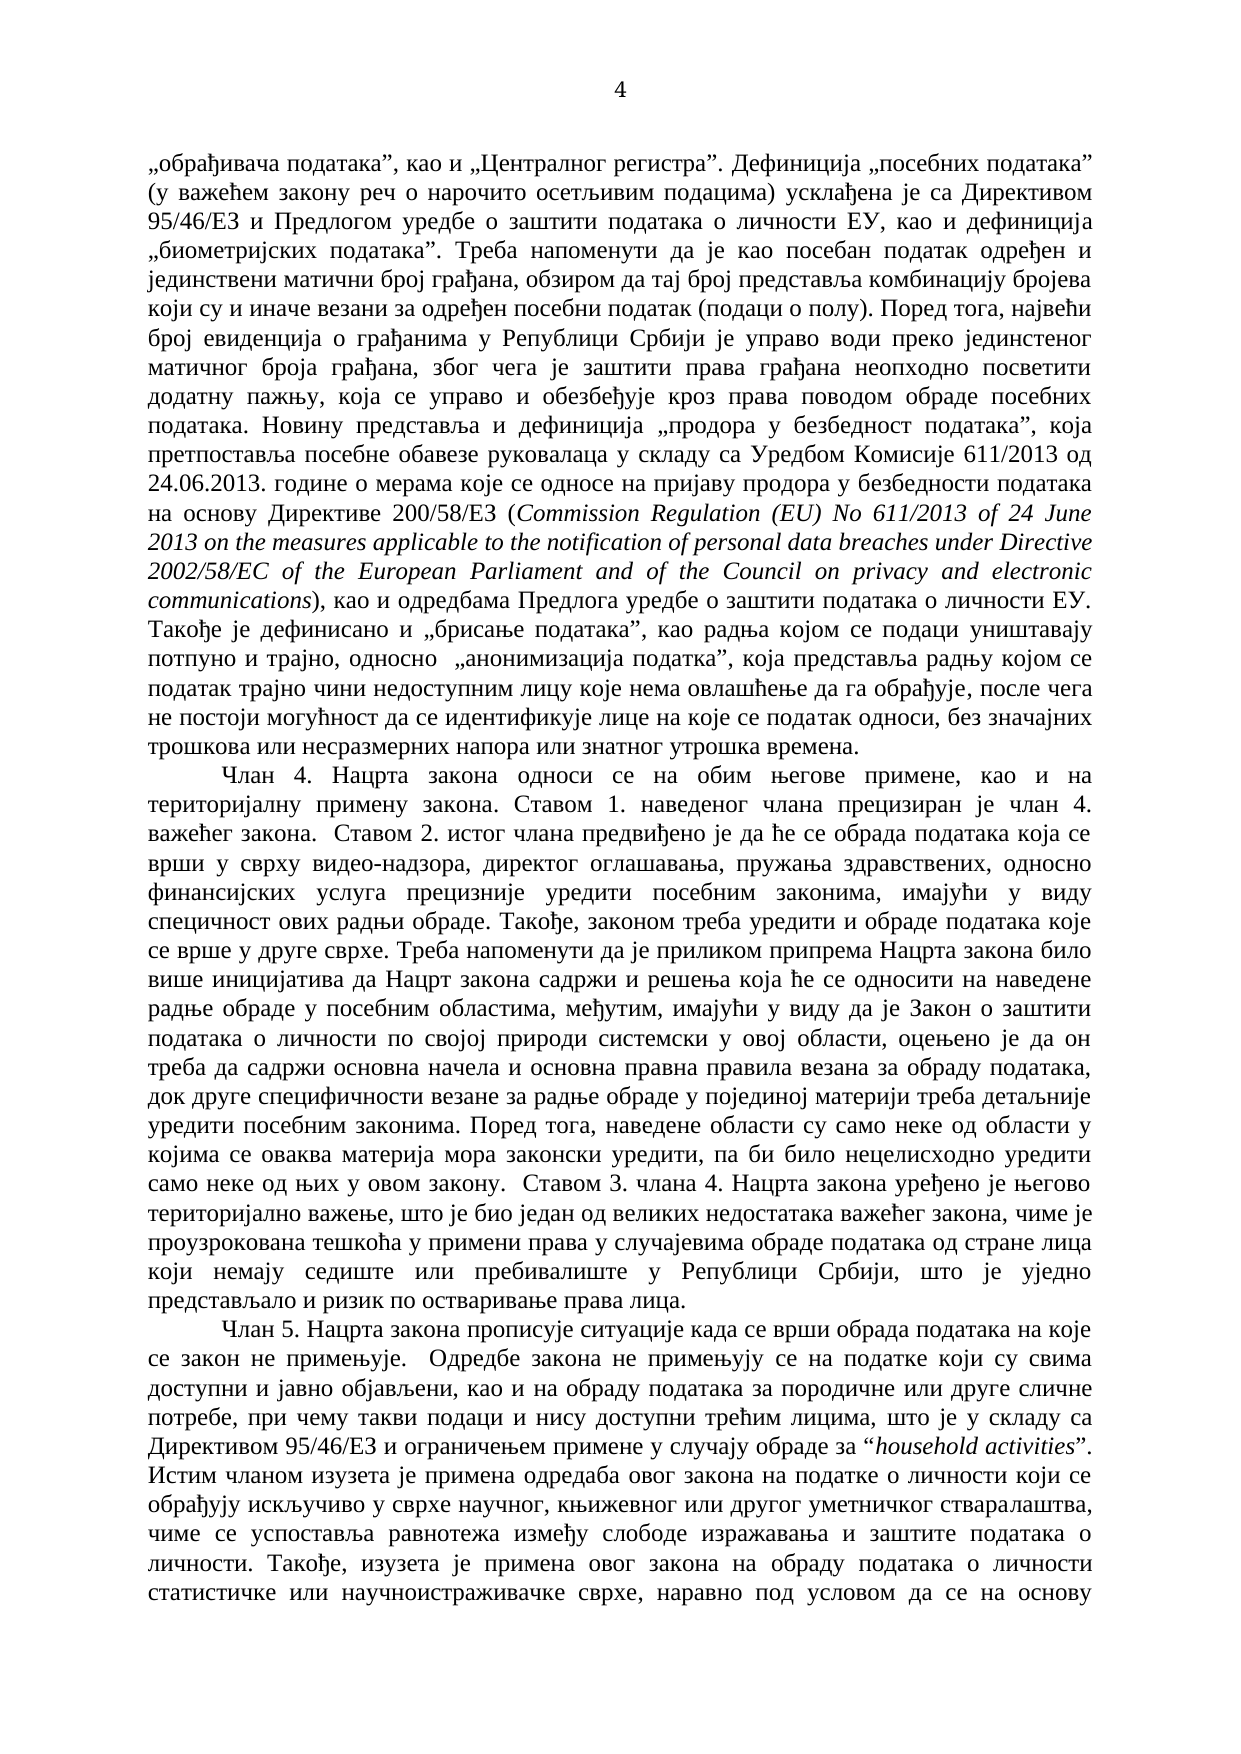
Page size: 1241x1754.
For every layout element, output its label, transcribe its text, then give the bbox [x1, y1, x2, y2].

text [148, 1314, 1093, 1606]
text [148, 148, 1093, 760]
text Члан 4. Нацрта закона односи се на обим његове примене, као и на територијалну примену закона. Ставом 1. наведеног члана прецизиран је члан 4. важећег закона. Ставом 2. истог члана предвиђено је да ће се обрада података која се врши у сврху видео-надзора, директог оглашавања, пружања здравствених, односно финансијских услуга прецизније уредити посебним законима, имајући у виду специчност ових радњи обраде. Такође, законом треба уредити и обраде података које се врше у друге сврхе. Треба напоменути да је приликом припрема Нацрта закона било више иницијатива да Нацрт закона садржи и решења која ће се односити на наведене радње обраде у посебним областима, међутим, имајући у виду да је Закон о заштити података о личности по својој природи системски у овој области, оцењено је да он треба да садржи основна начела и основна правна правила везана за обраду података, док друге специфичности везане за радње обраде у појединој материји треба детаљније уредити посебним законима. Поред тога, наведене области су само неке од области у којима се оваква материја мора законски уредити, па би било нецелисходно уредити само неке од њих у овом закону. Ставом 3. члана 4. Нацрта закона уређено је његово територијално важење, што је био један од великих недостатака важећег закона, чиме је проузрокована тешкоћа у примени права у случајевима обраде података од стране лица који немају седиште или пребивалиште у Републици Србији, што је уједно представљало и ризик по остваривање права лица. [148, 760, 1093, 1314]
